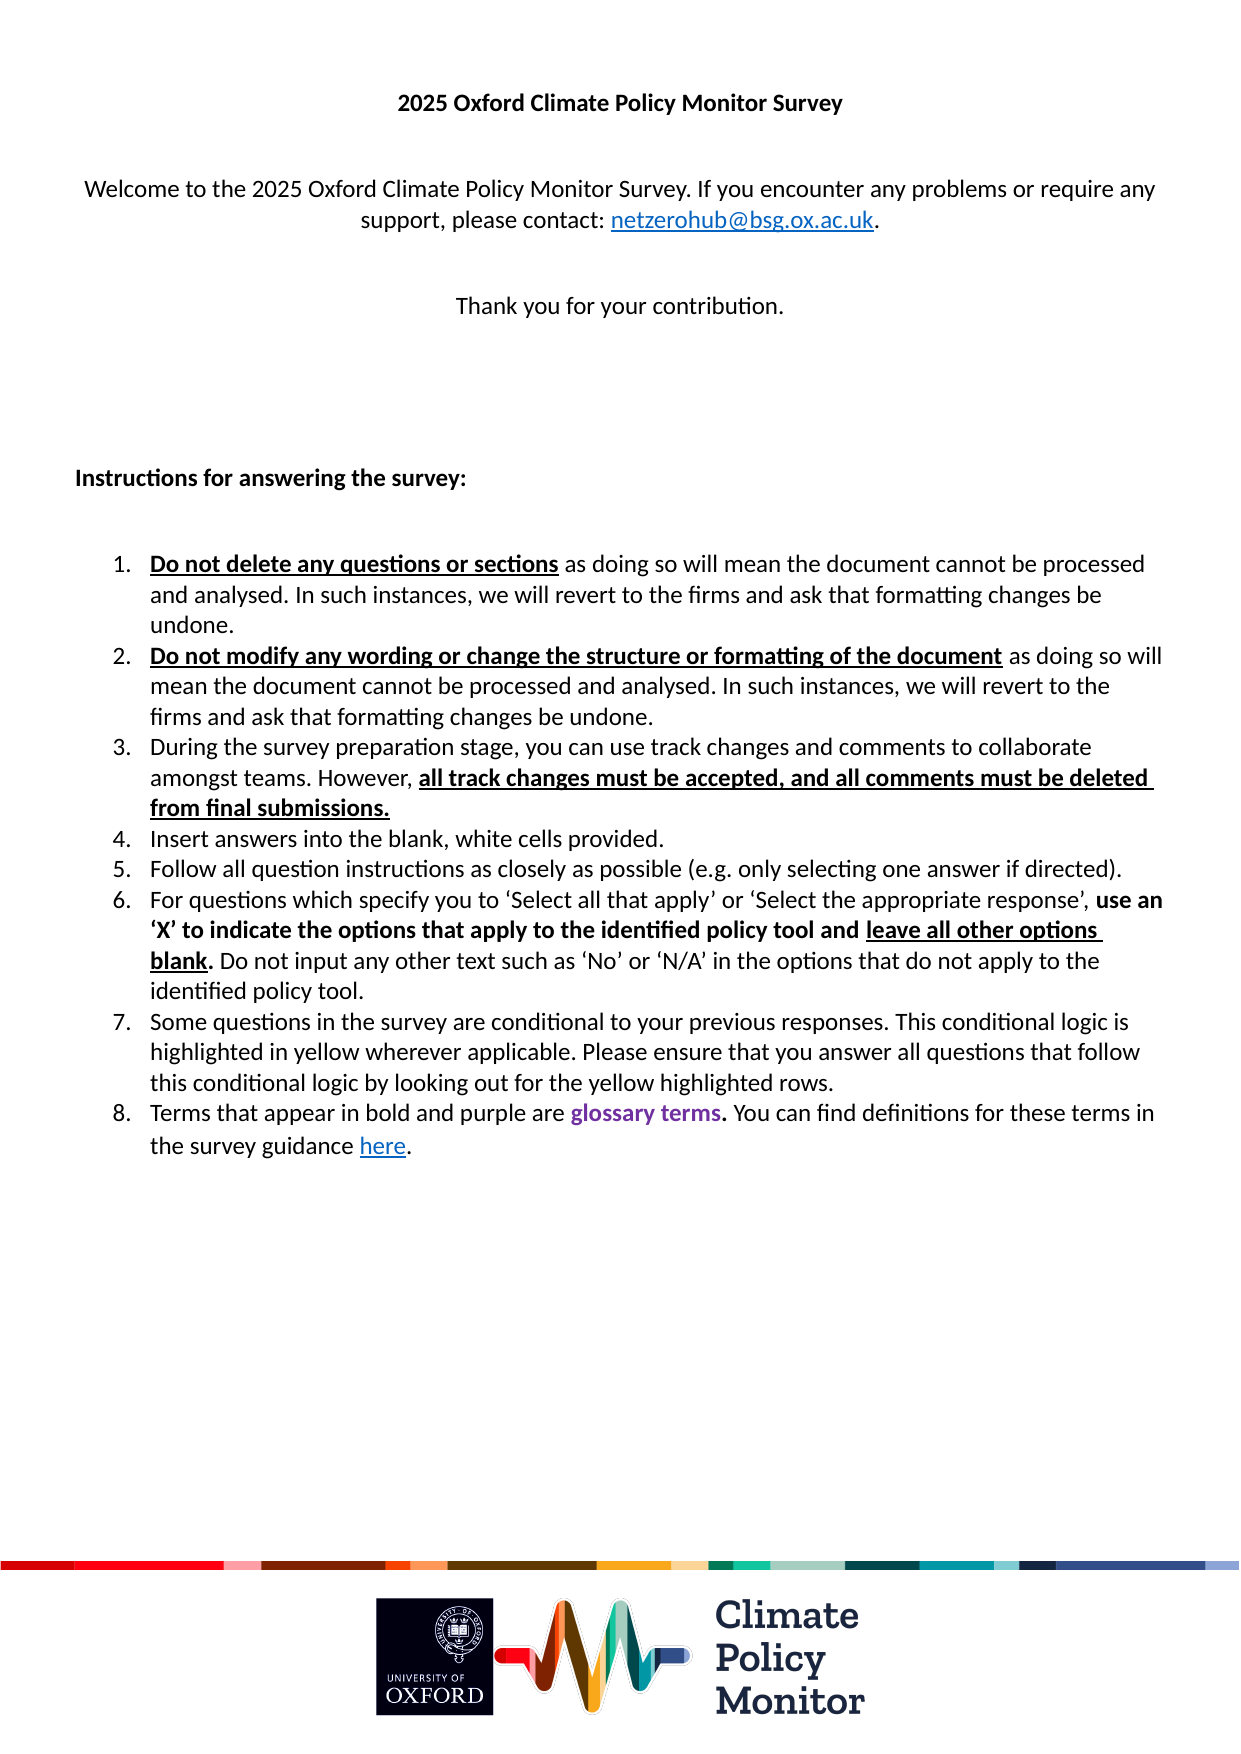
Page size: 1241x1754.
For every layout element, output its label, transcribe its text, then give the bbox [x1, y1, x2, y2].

list Terms that appear in bold and purple are glossary terms. You can find definitions for these terms in the survey guidance here. [112, 1098, 1165, 1161]
list During the survey preparation stage, you can use track changes and comments to collaborate amongst teams. However, all track changes must be accepted, and all comments must be deleted from final submissions. [112, 731, 1165, 823]
text Instructions for answering the survey: [75, 462, 1165, 493]
list Do not modify any wording or change the structure or formatting of the document as doing so will mean the document cannot be processed and analysed. In such instances, we will revert to the firms and ask that formatting changes be undone. [112, 640, 1165, 731]
text 2025 Oxford Climate Policy Monitor Survey [75, 87, 1165, 118]
list Do not delete any questions or sections as doing so will mean the document cannot be processed and analysed. In such instances, we will revert to the firms and ask that formatting changes be undone. [112, 548, 1165, 640]
text Thank you for your contribution. [75, 290, 1165, 321]
text Welcome to the 2025 Oxford Climate Policy Monitor Survey. If you encounter any problems or require any support, please contact: netzerohub@bsg.ox.ac.uk. [75, 173, 1165, 234]
picture [0, 1561, 1238, 1570]
list Some questions in the survey are conditional to your previous responses. This conditional logic is highlighted in yellow wherever applicable. Please ensure that you answer all questions that follow this conditional logic by looking out for the yellow highlighted rows. [112, 1006, 1165, 1098]
list Insert answers into the blank, white cells provided. [112, 823, 1165, 853]
picture [375, 1597, 865, 1716]
list Follow all question instructions as closely as possible (e.g. only selecting one answer if directed). [112, 853, 1165, 884]
list For questions which specify you to ‘Select all that apply’ or ‘Select the appropriate response’, use an ‘X’ to indicate the options that apply to the identified policy tool and leave all other options blank. Do not input any other text such as ‘No’ or ‘N/A’ in the options that do not apply to the identified policy tool. [112, 884, 1165, 1006]
